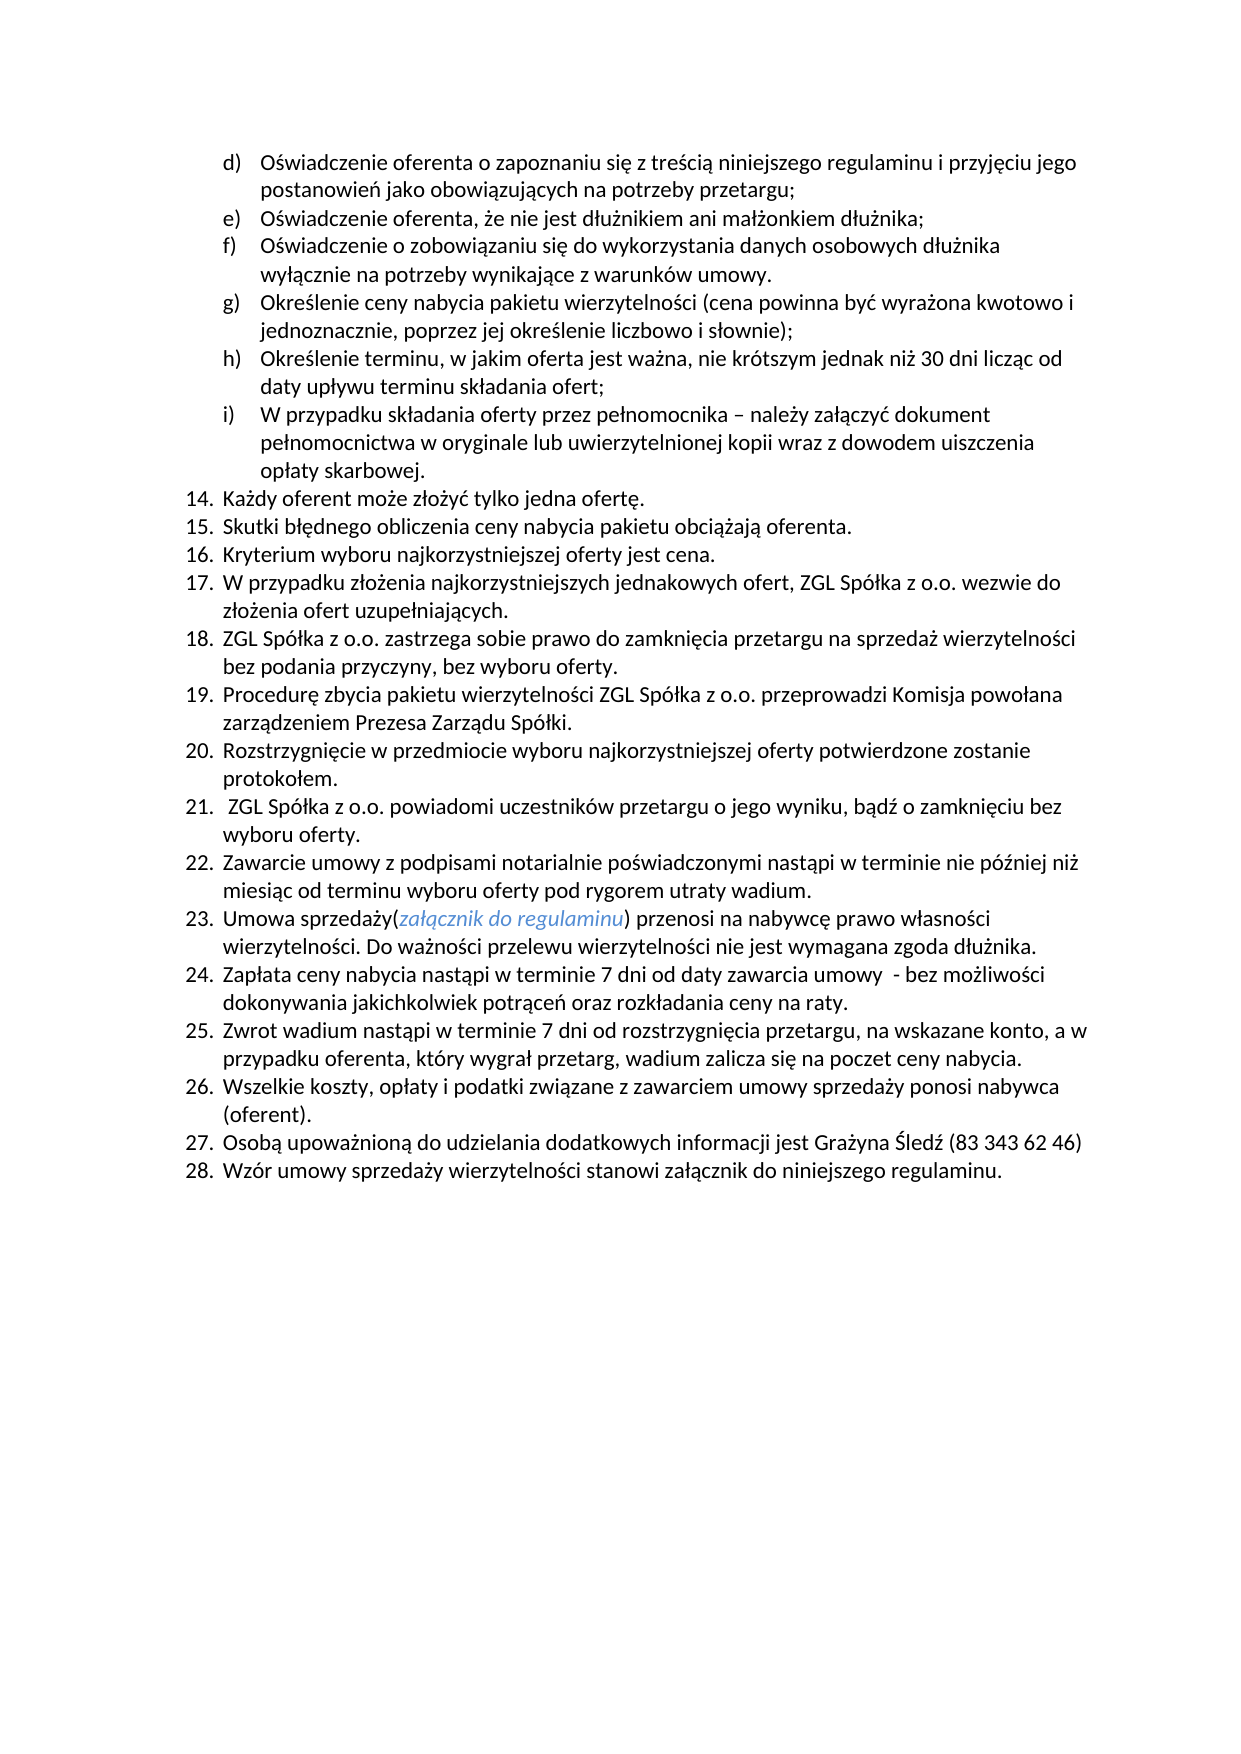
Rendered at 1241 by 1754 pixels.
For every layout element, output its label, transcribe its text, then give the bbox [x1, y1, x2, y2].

list Procedurę zbycia pakietu wierzytelności ZGL Spółka z o.o. przeprowadzi Komisja powołana zarządzeniem Prezesa Zarządu Spółki. [185, 680, 1093, 736]
list Oświadczenie oferenta o zapoznaniu się z treścią niniejszego regulaminu i przyjęciu jego postanowień jako obowiązujących na potrzeby przetargu; [223, 148, 1093, 204]
list Określenie terminu, w jakim oferta jest ważna, nie krótszym jednak niż 30 dni licząc od daty upływu terminu składania ofert; [223, 344, 1093, 400]
list Umowa sprzedaży(załącznik do regulaminu) przenosi na nabywcę prawo własności wierzytelności. Do ważności przelewu wierzytelności nie jest wymagana zgoda dłużnika. [185, 904, 1093, 960]
list ZGL Spółka z o.o. zastrzega sobie prawo do zamknięcia przetargu na sprzedaż wierzytelności bez podania przyczyny, bez wyboru oferty. [185, 624, 1093, 680]
list Zwrot wadium nastąpi w terminie 7 dni od rozstrzygnięcia przetargu, na wskazane konto, a w przypadku oferenta, który wygrał przetarg, wadium zalicza się na poczet ceny nabycia. [185, 1016, 1093, 1072]
list Rozstrzygnięcie w przedmiocie wyboru najkorzystniejszej oferty potwierdzone zostanie protokołem. [185, 736, 1093, 792]
list Zapłata ceny nabycia nastąpi w terminie 7 dni od daty zawarcia umowy - bez możliwości dokonywania jakichkolwiek potrąceń oraz rozkładania ceny na raty. [185, 960, 1093, 1016]
list W przypadku złożenia najkorzystniejszych jednakowych ofert, ZGL Spółka z o.o. wezwie do złożenia ofert uzupełniających. [185, 568, 1093, 624]
list Oświadczenie o zobowiązaniu się do wykorzystania danych osobowych dłużnika wyłącznie na potrzeby wynikające z warunków umowy. [223, 232, 1093, 288]
list Określenie ceny nabycia pakietu wierzytelności (cena powinna być wyrażona kwotowo i jednoznacznie, poprzez jej określenie liczbowo i słownie); [223, 288, 1093, 344]
list Oświadczenie oferenta, że nie jest dłużnikiem ani małżonkiem dłużnika; [223, 204, 1093, 232]
list ZGL Spółka z o.o. powiadomi uczestników przetargu o jego wyniku, bądź o zamknięciu bez wyboru oferty. [185, 792, 1093, 848]
list Wzór umowy sprzedaży wierzytelności stanowi załącznik do niniejszego regulaminu. [185, 1156, 1093, 1184]
list Kryterium wyboru najkorzystniejszej oferty jest cena. [185, 540, 1093, 568]
list W przypadku składania oferty przez pełnomocnika – należy załączyć dokument pełnomocnictwa w oryginale lub uwierzytelnionej kopii wraz z dowodem uiszczenia opłaty skarbowej. [223, 400, 1093, 484]
list Wszelkie koszty, opłaty i podatki związane z zawarciem umowy sprzedaży ponosi nabywca (oferent). [185, 1072, 1093, 1128]
list Każdy oferent może złożyć tylko jedna ofertę. [185, 484, 1093, 512]
list Skutki błędnego obliczenia ceny nabycia pakietu obciążają oferenta. [185, 512, 1093, 540]
list Osobą upoważnioną do udzielania dodatkowych informacji jest Grażyna Śledź (83 343 62 46) [185, 1128, 1093, 1156]
list Zawarcie umowy z podpisami notarialnie poświadczonymi nastąpi w terminie nie później niż miesiąc od terminu wyboru oferty pod rygorem utraty wadium. [185, 848, 1093, 904]
